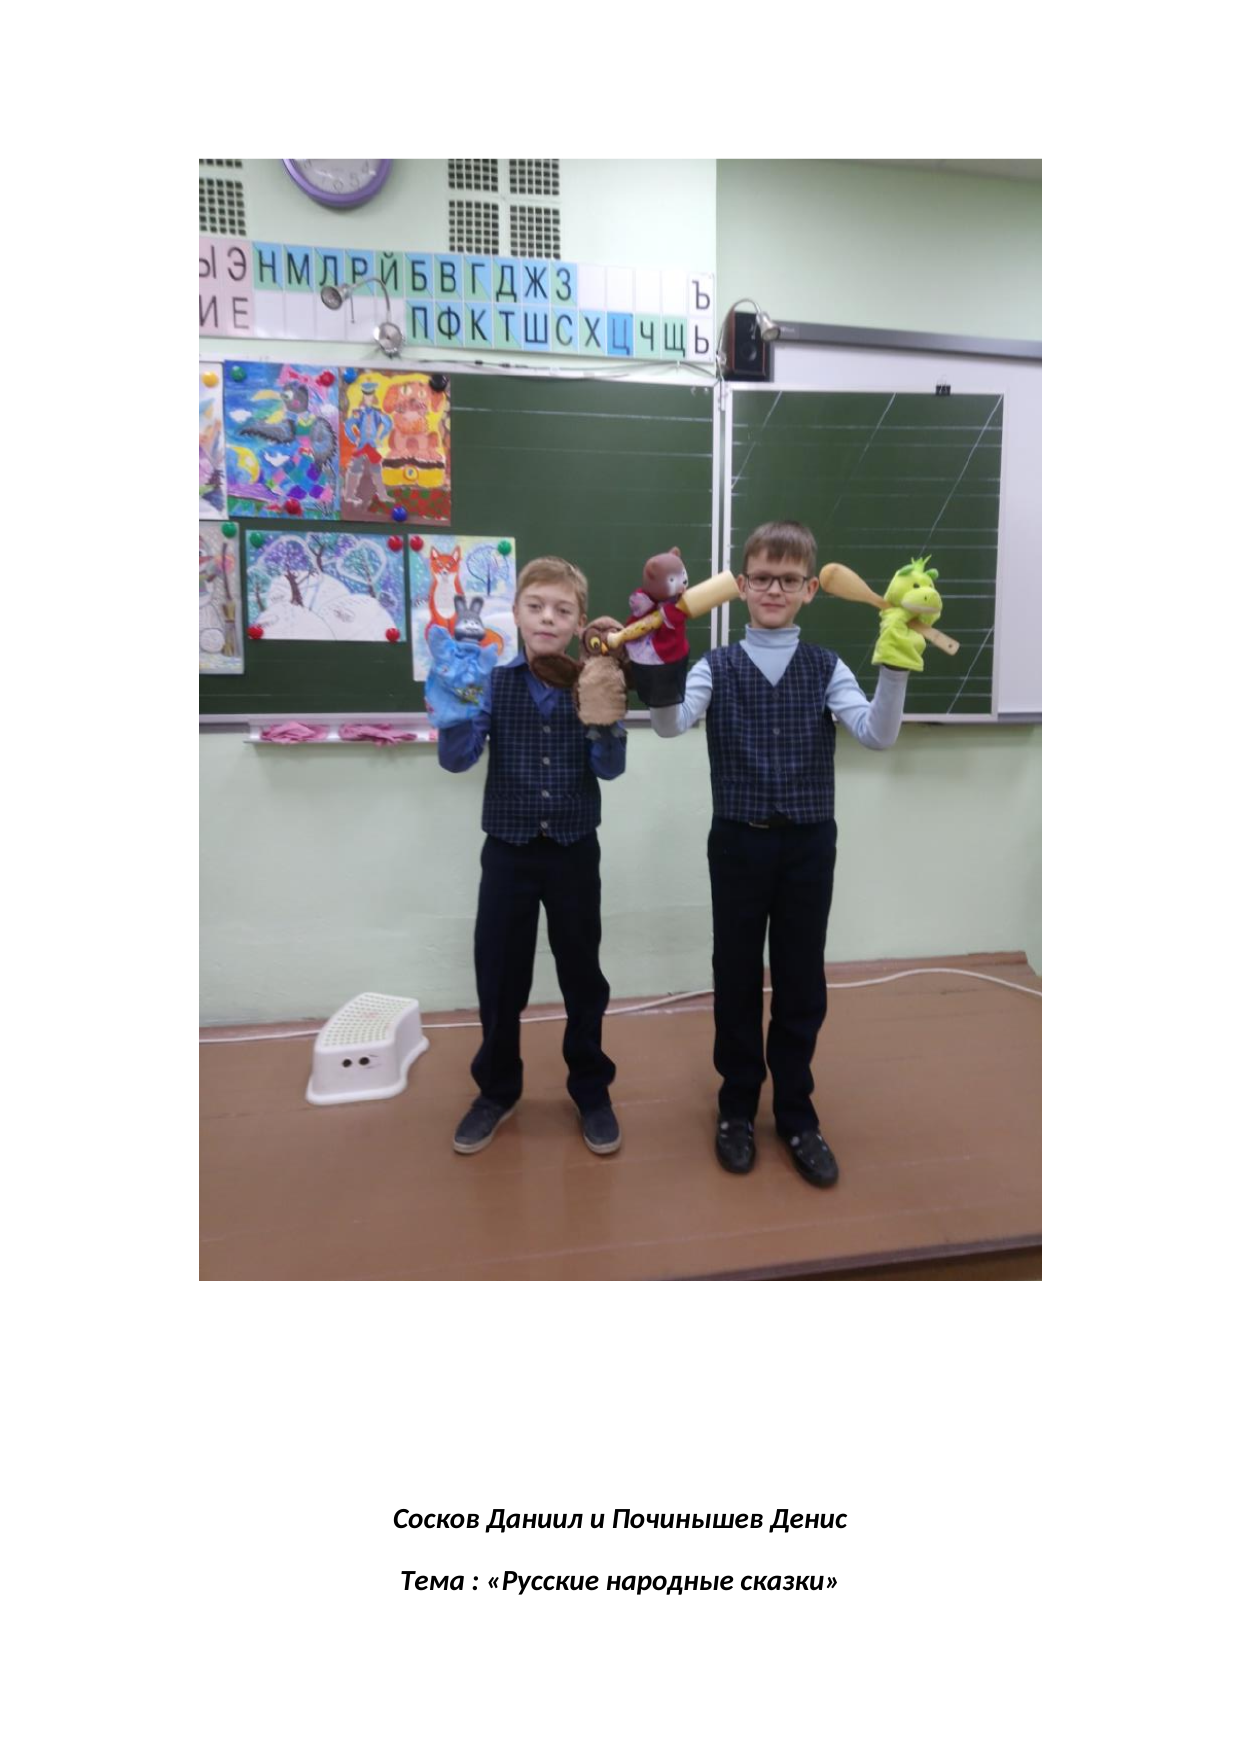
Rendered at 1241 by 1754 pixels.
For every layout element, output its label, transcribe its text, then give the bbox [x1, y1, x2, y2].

text Сосков Даниил и Починышев Денис [59, 1500, 1181, 1535]
text Тема : «Русские народные сказки» [59, 1562, 1181, 1597]
picture [199, 160, 1041, 1280]
